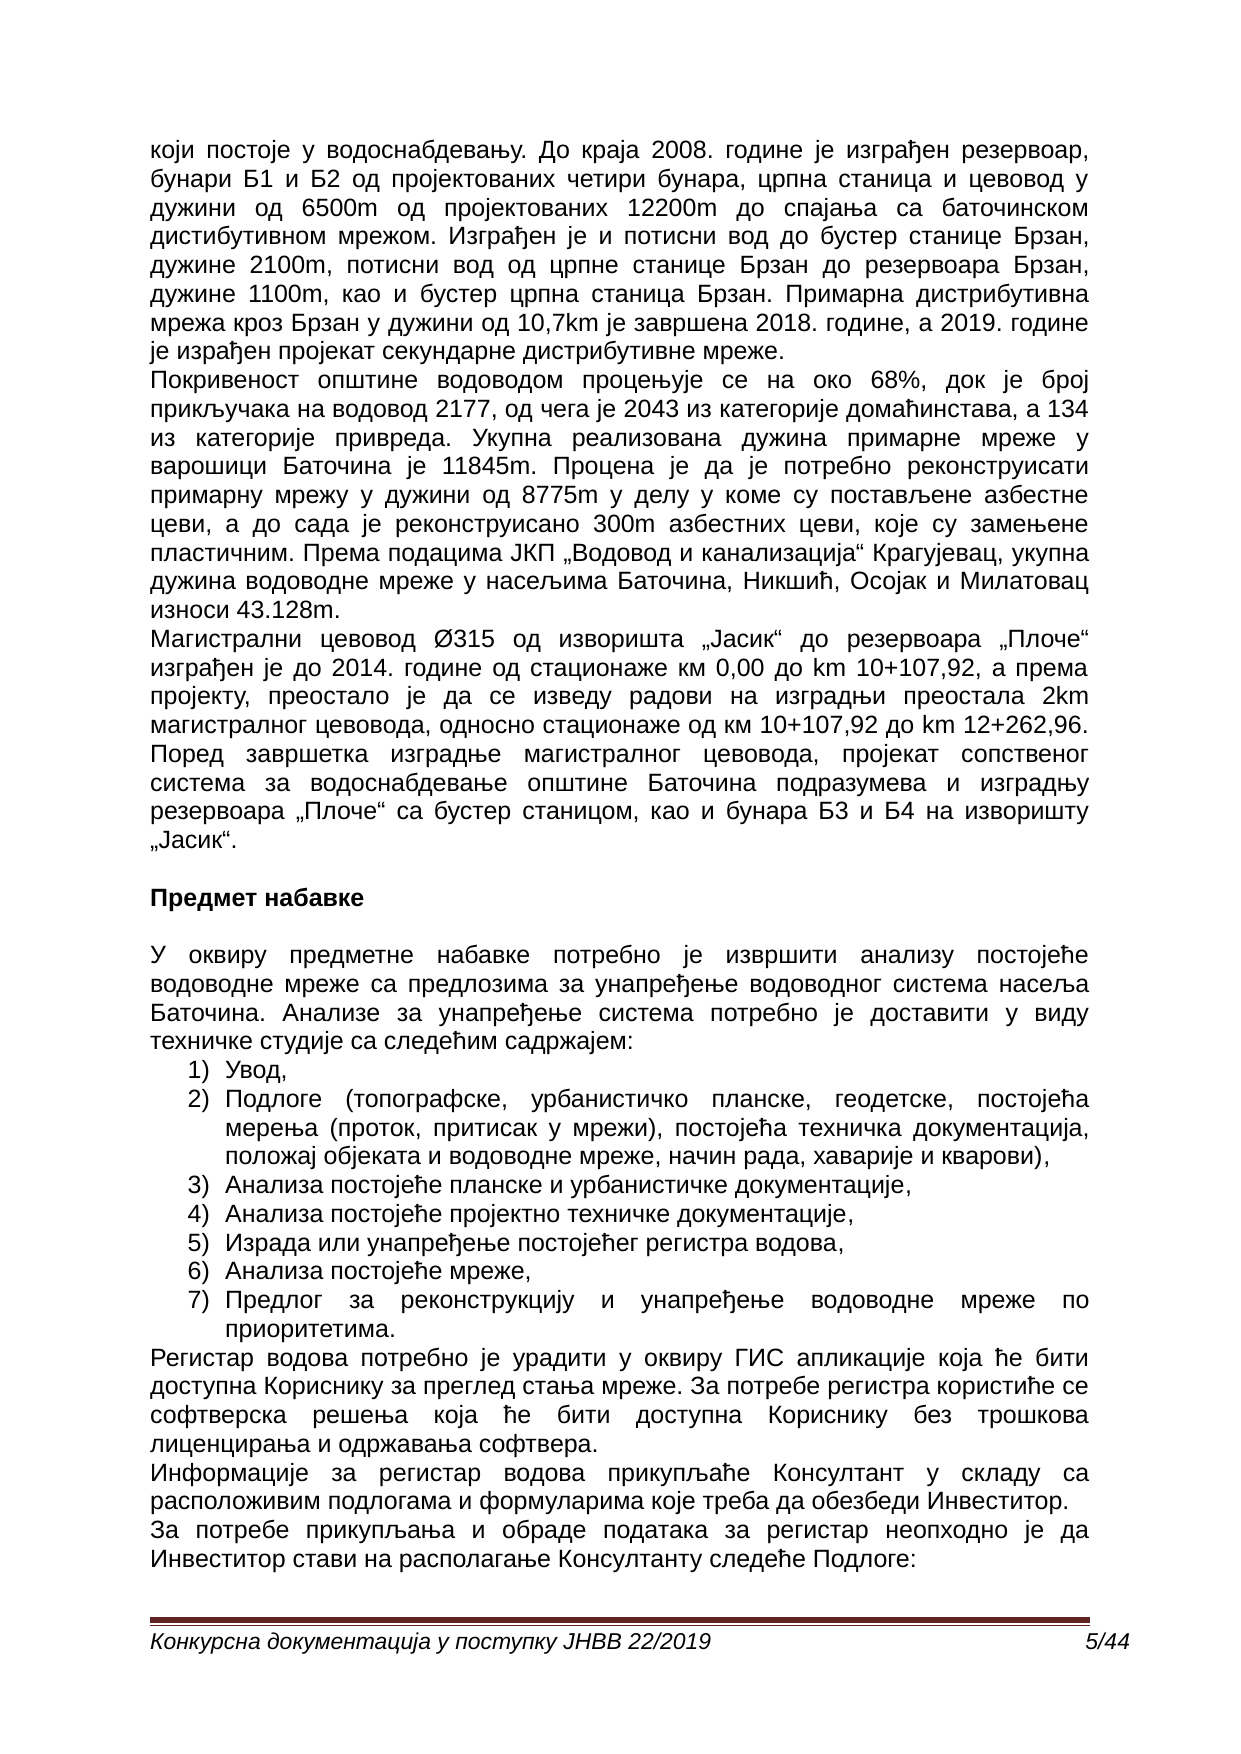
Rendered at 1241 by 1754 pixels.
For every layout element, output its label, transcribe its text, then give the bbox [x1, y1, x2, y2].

text За потребе прикупљања и обраде података за регистар неопходно је да Инвеститор стави на располагање Консултанту следеће Подлоге: [150, 1515, 1090, 1572]
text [150, 135, 1090, 365]
text У оквиру предметне набавке потребно је извршити анализу постојеће водоводне мреже са предлозима за унапређење водоводног система насеља Баточина. Анализе за унапређење система потребно је доставити у виду техничке студије са следећим садржајем: [150, 940, 1090, 1055]
list Анализа постојеће мреже, [187, 1256, 1090, 1285]
list Подлоге (топографске, урбанистичко планске, геодетске, постојећа мерења (проток, притисак у мрежи), постојећа техничка документација, положај објеката и водоводне мреже, начин рада, хаварије и кварови), [187, 1084, 1090, 1170]
list Анализа постојеће планске и урбанистичке документације, [187, 1170, 1090, 1199]
text Предмет набавке [150, 882, 1090, 911]
text Информације за регистар водова прикупљаће Консултант у складу са расположивим подлогама и формуларима које треба да обезбеди Инвеститор. [150, 1457, 1090, 1515]
list Предлог за реконструкцију и унапређење водоводне мреже по приоритетима. [187, 1285, 1090, 1342]
list Анализа постојеће пројектно техничке документације, [187, 1199, 1090, 1227]
list Израда или унапређење постојећег регистра водова, [187, 1227, 1090, 1256]
list Увод, [187, 1055, 1090, 1084]
text Магистрални цевовод Ø315 од изворишта „Јасик“ до резервоара „Плоче“ изграђен је до 2014. године од стационаже км 0,00 до km 10+107,92, а према пројекту, преостало је да се изведу радови на изградњи преостала 2km магистралног цевовода, односно стационаже од км 10+107,92 до km 12+262,96. Поред завршетка изградње магистралног цевовода, пројекат сопственог система за водоснабдевање општине Баточина подразумева и изградњу резервоара „Плоче“ са бустер станицом, као и бунара Б3 и Б4 на изворишту „Јасик“. [150, 624, 1090, 854]
text Регистар водова потребно је урадити у оквиру ГИС апликације која ће бити доступна Кориснику за преглед стања мреже. За потребе регистра користиће се софтверска решења која ће бити доступна Кориснику без трошкова лиценцирања и одржавања софтвера. [150, 1342, 1090, 1457]
text Покривеност општине водоводом процењује се на око 68%, док је број прикључака на водовод 2177, од чега је 2043 из категорије домаћинстава, а 134 из категорије привреда. Укупна реализована дужина примарне мреже у варошици Баточина је 11845m. Процена је да је потребно реконструисати примарну мрежу у дужини од 8775m у делу у коме су постављене азбестне цеви, а до сада је реконструисано 300m азбестних цеви, које су замењене пластичним. Према подацима ЈКП „Водовод и канализација“ Крагујевац, укупна дужина водоводне мреже у насељима Баточина, Никшић, Осојак и Милатовац износи 43.128m. [150, 365, 1090, 624]
